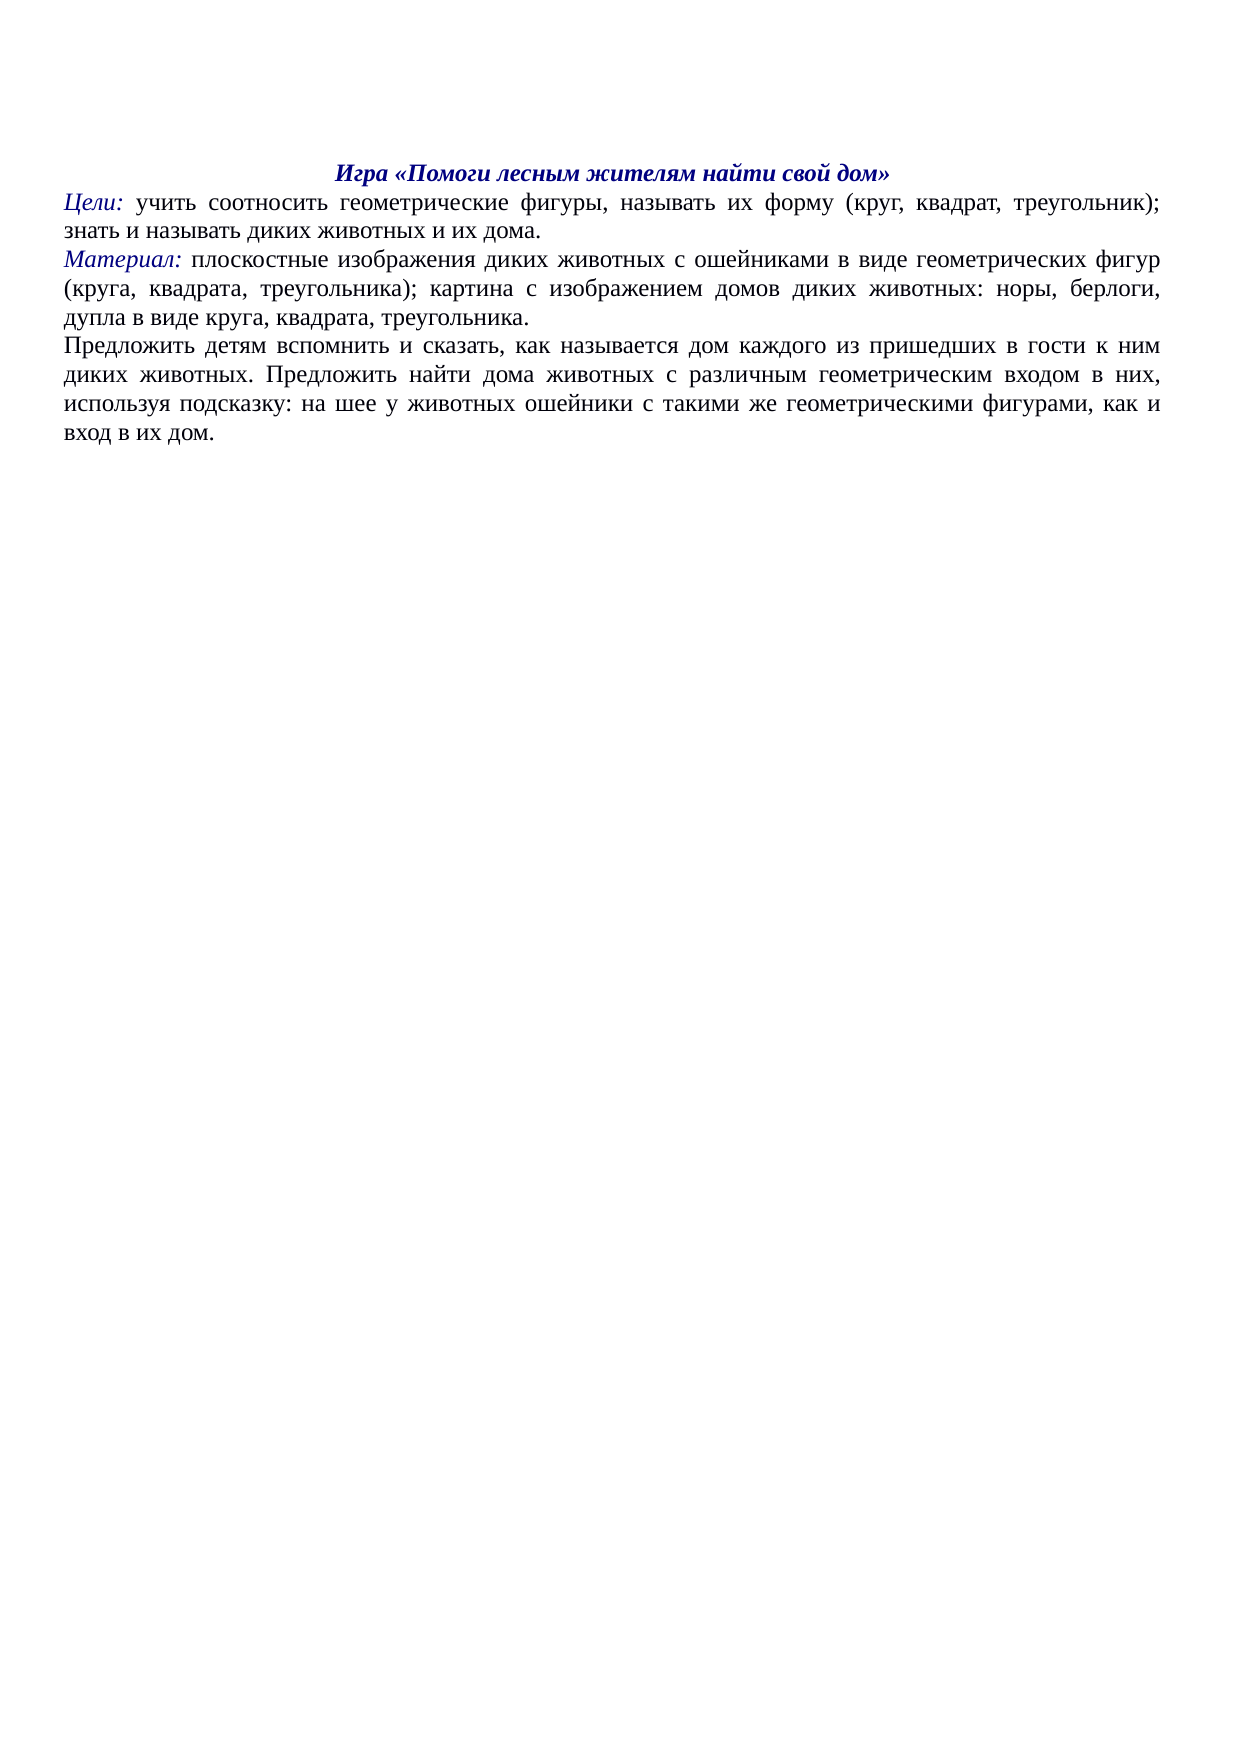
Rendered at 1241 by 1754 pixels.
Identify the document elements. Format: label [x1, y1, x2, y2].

table_header [53, 118, 1173, 457]
